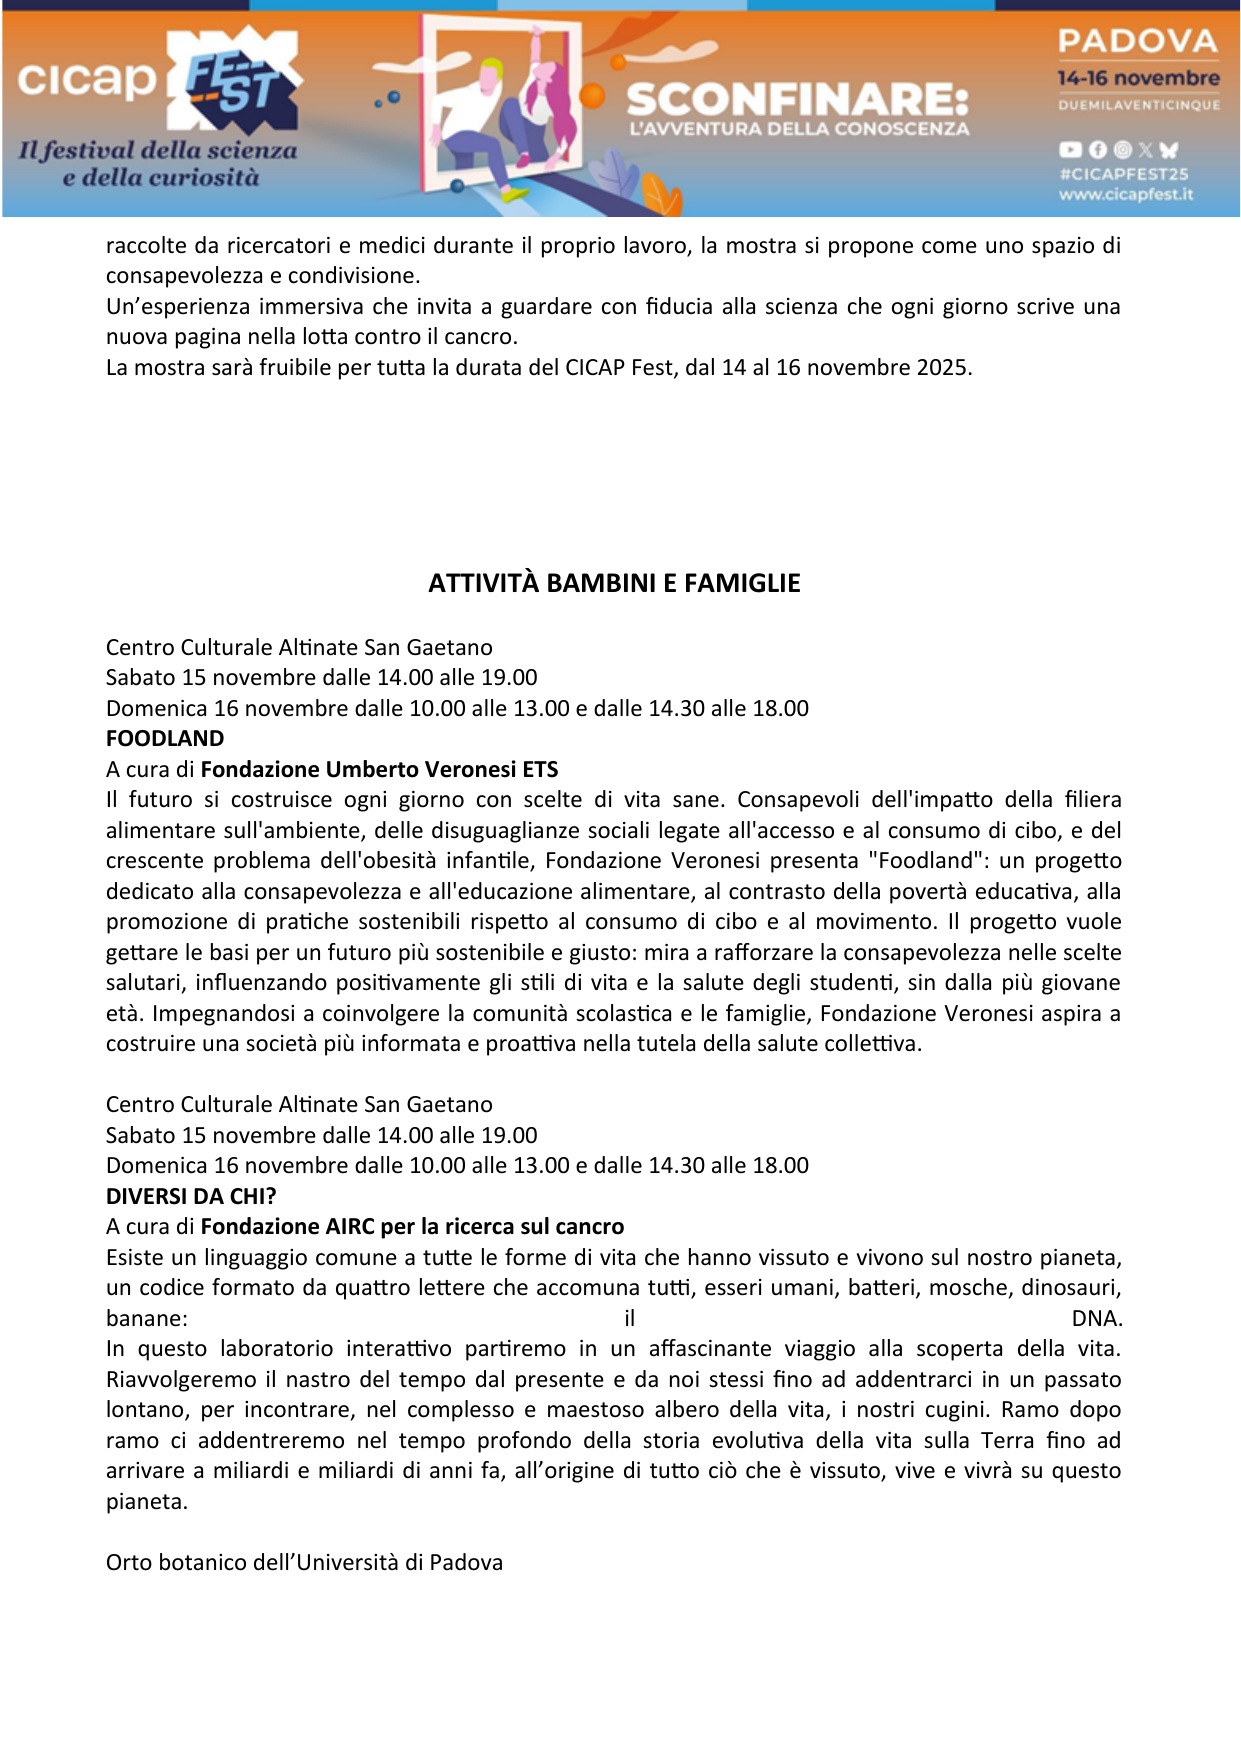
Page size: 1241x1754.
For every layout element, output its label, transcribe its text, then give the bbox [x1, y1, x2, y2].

text Domenica 16 novembre dalle 10.00 alle 13.00 e dalle 14.30 alle 18.00 [106, 1149, 1124, 1180]
text DIVERSI DA CHI? [106, 1180, 1124, 1211]
text Centro Culturale Altinate San Gaetano [106, 631, 1124, 661]
text ATTIVITÀ BAMBINI E FAMIGLIE [106, 564, 1124, 600]
text Domenica 16 novembre dalle 10.00 alle 13.00 e dalle 14.30 alle 18.00 [106, 692, 1124, 722]
text Centro Culturale Altinate San Gaetano [106, 1088, 1124, 1119]
text A cura di Fondazione Umberto Veronesi ETS [106, 753, 1124, 783]
text Orto botanico dell’Università di Padova [106, 1546, 1124, 1577]
text FOODLAND [106, 722, 1124, 753]
text Sabato 15 novembre dalle 14.00 alle 19.00 [106, 1119, 1124, 1149]
text Esiste un linguaggio comune a tutte le forme di vita che hanno vissuto e vivono sul nostro pianeta, un codice formato da quattro lettere che accomuna tutti, esseri umani, batteri, mosche, dinosauri, banane: il DNA. In questo laboratorio interattivo partiremo in un affascinante viaggio alla scoperta della vita. Riavvolgeremo il nastro del tempo dal presente e da noi stessi fino ad addentrarci in un passato lontano, per incontrare, nel complesso e maestoso albero della vita, i nostri cugini. Ramo dopo ramo ci addentreremo nel tempo profondo della storia evolutiva della vita sulla Terra fino ad arrivare a miliardi e miliardi di anni fa, all’origine di tutto ciò che è vissuto, vive e vivrà su questo pianeta. [106, 1241, 1124, 1516]
text Un’esperienza immersiva che invita a guardare con fiducia alla scienza che ogni giorno scrive una nuova pagina nella lotta contro il cancro. [106, 290, 1124, 351]
text Il futuro si costruisce ogni giorno con scelte di vita sane. Consapevoli dell'impatto della filiera alimentare sull'ambiente, delle disuguaglianze sociali legate all'accesso e al consumo di cibo, e del crescente problema dell'obesità infantile, Fondazione Veronesi presenta "Foodland": un progetto dedicato alla consapevolezza e all'educazione alimentare, al contrasto della povertà educativa, alla promozione di pratiche sostenibili rispetto al consumo di cibo e al movimento. Il progetto vuole gettare le basi per un futuro più sostenibile e giusto: mira a rafforzare la consapevolezza nelle scelte salutari, influenzando positivamente gli stili di vita e la salute degli studenti, sin dalla più giovane età. Impegnandosi a coinvolgere la comunità scolastica e le famiglie, Fondazione Veronesi aspira a costruire una società più informata e proattiva nella tutela della salute collettiva. [106, 783, 1124, 1058]
text Sabato 15 novembre dalle 14.00 alle 19.00 [106, 661, 1124, 692]
text La mostra sarà fruibile per tutta la durata del CICAP Fest, dal 14 al 16 novembre 2025. [106, 351, 1124, 381]
picture [2, 0, 1241, 217]
text A cura di Fondazione AIRC per la ricerca sul cancro [106, 1211, 1124, 1241]
